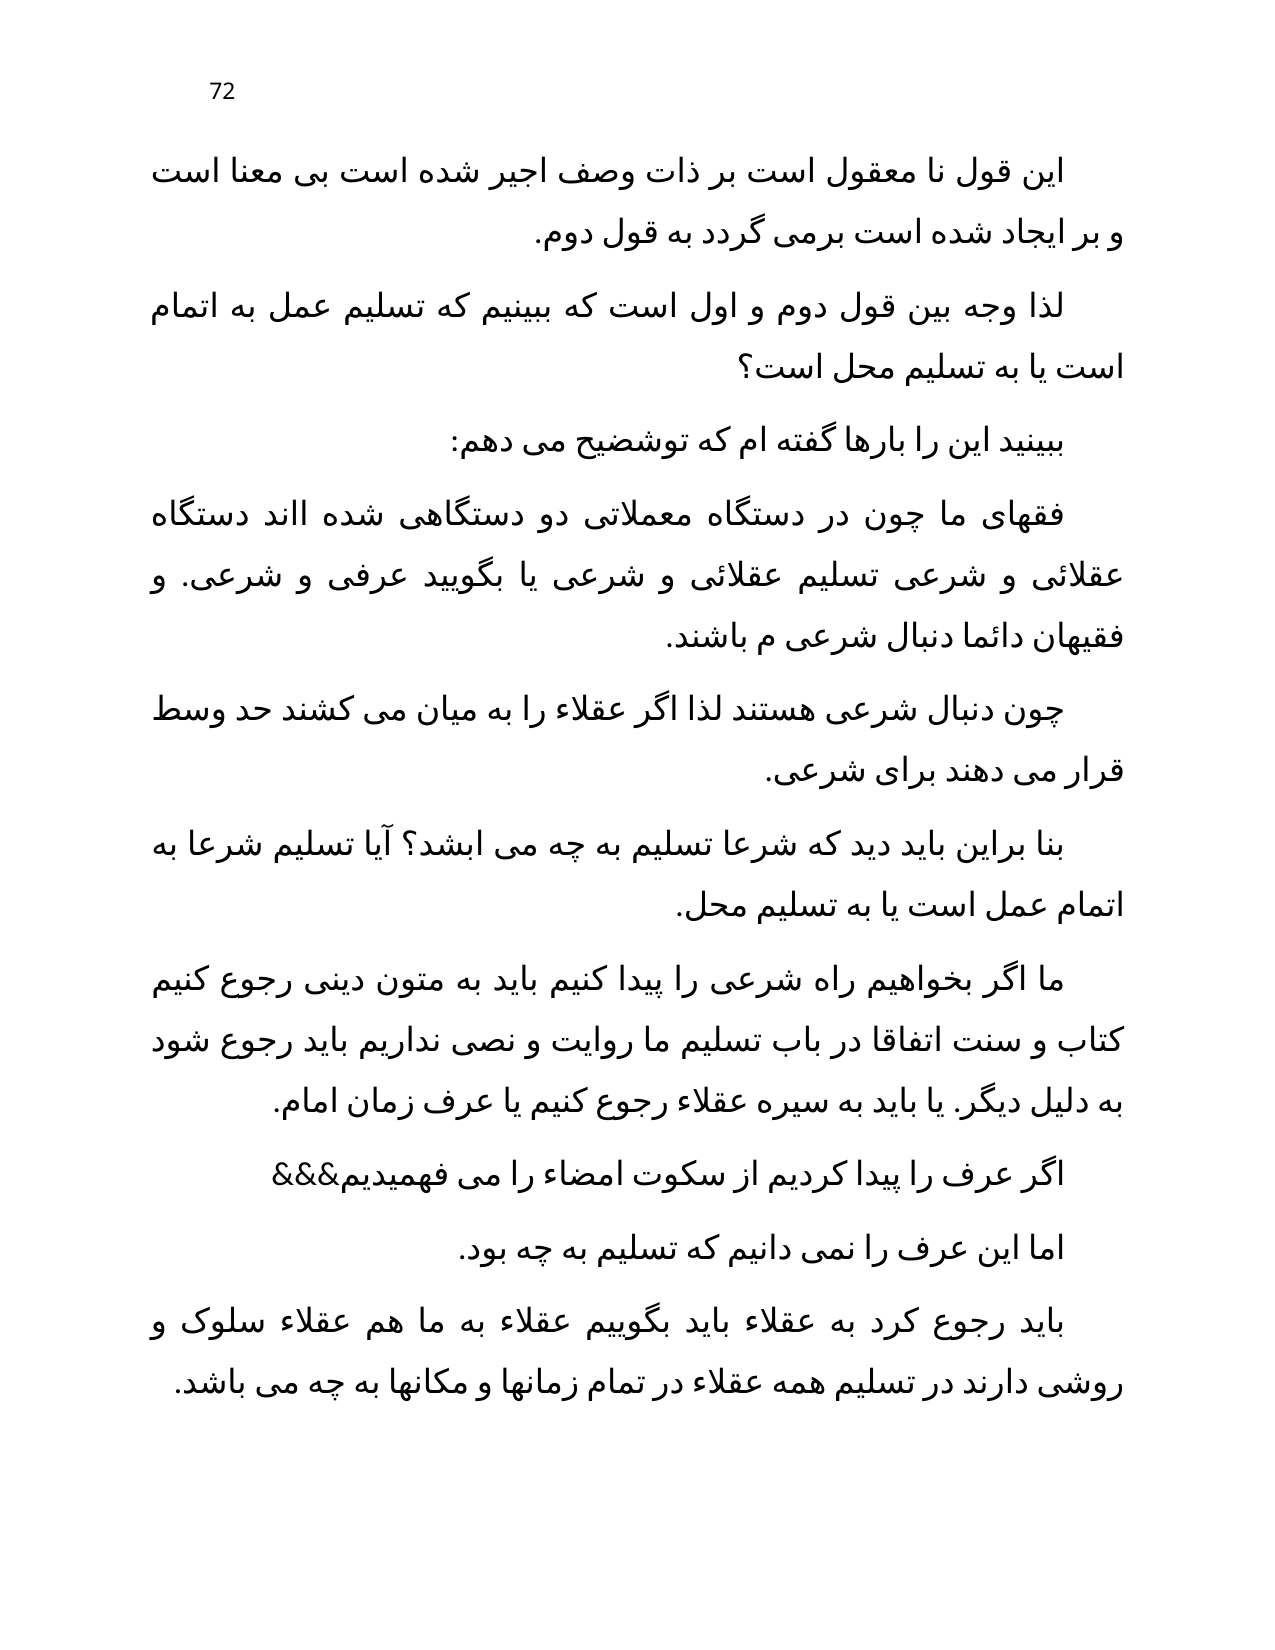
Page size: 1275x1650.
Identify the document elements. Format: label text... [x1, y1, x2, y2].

text لذا وجه بین قول دوم و اول است که ببینیم که تسلیم عمل به اتمام است یا به تسلیم محل است؟ [150, 284, 1125, 386]
text فقهای ما چون در دستگاه معملاتی دو دستگاهی شده ااند دستگاه عقلائی و شرعی تسلیم عقلائی و شرعی یا بگویید عرفی و شرعی. و فقیهان دائما دنبال شرعی م باشند. [150, 493, 1125, 656]
text این قول نا معقول است بر ذات وصف اجیر شده است بی معنا است و بر ایجاد شده است برمی گردد به قول دوم. [150, 150, 1125, 252]
text ما اگر بخواهیم راه شرعی را پیدا کنیم باید به متون دینی رجوع کنیم کتاب و سنت اتفاقا در باب تسلیم ما روایت و نصی نداریم باید رجوع شود به دلیل دیگر. یا باید به سیره عقلاء رجوع کنیم یا عرف زمان امام. [150, 957, 1125, 1120]
text چون دنبال شرعی هستند لذا اگر عقلاء را به میان می کشند حد وسط قرار می دهند برای شرعی. [150, 688, 1125, 790]
text باید رجوع کرد به عقلاء باید بگوییم عقلاء به ما هم عقلاء سلوک و روشی دارند در تسلیم همه عقلاء در تمام زمانها و مکانها به چه می باشد. [150, 1300, 1125, 1402]
text اگر عرف را پیدا کردیم از سکوت امضاء را می فهمیدیم&&& [150, 1153, 1125, 1194]
text ببینید این را بارها گفته ام که توشضیح می دهم: [150, 419, 1125, 460]
text بنا براین باید دید که شرعا تسلیم به چه می ابشد؟ آیا تسلیم شرعا به اتمام عمل است یا به تسلیم محل. [150, 823, 1125, 925]
text اما این عرف را نمی دانیم که تسلیم به چه بود. [150, 1227, 1125, 1267]
